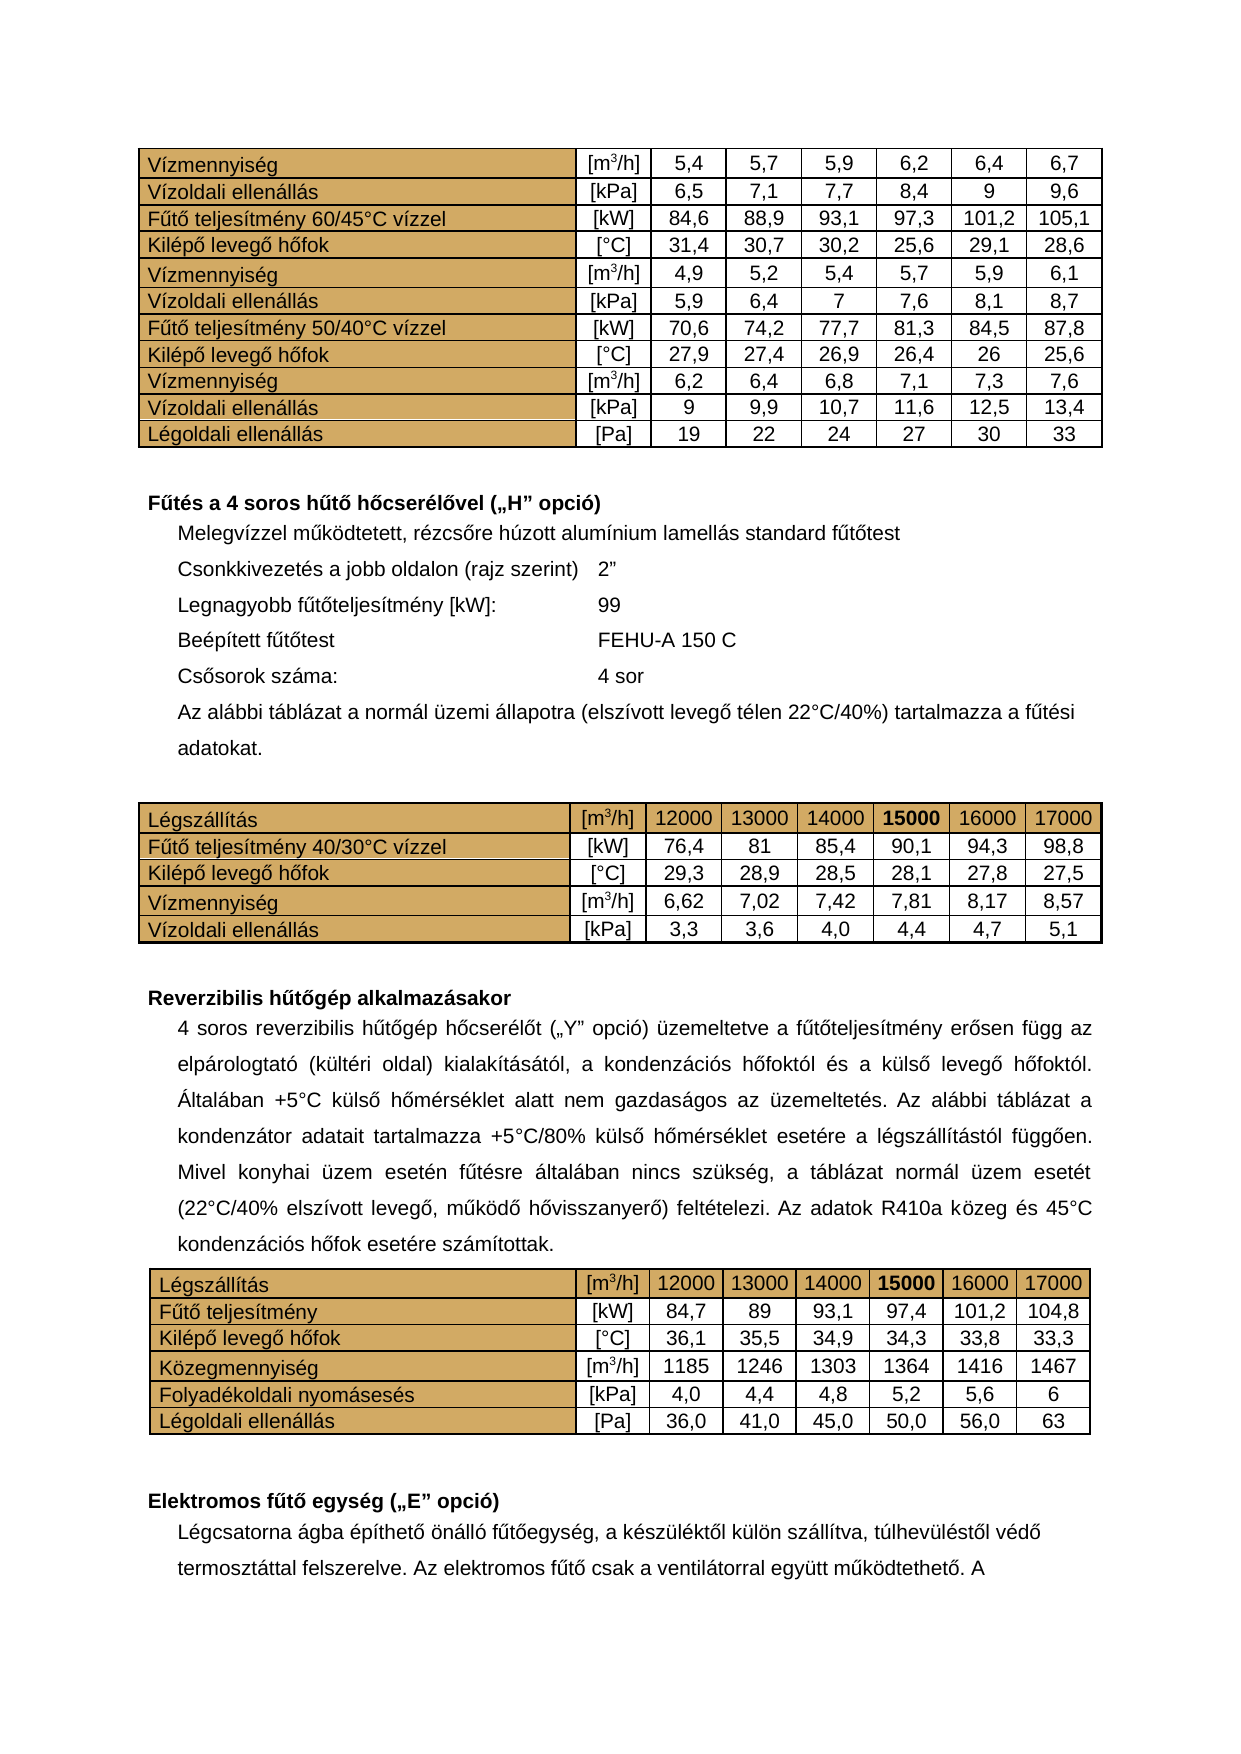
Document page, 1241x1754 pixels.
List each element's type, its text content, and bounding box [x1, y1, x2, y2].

table_cell 81,3 [877, 315, 951, 340]
table_cell [m3/h] [577, 1352, 649, 1380]
table_cell 81 [722, 834, 797, 858]
table_cell Kilépő levegő hőfok [140, 232, 575, 257]
table_header 14000 [798, 804, 873, 832]
table_cell 26,9 [802, 341, 876, 366]
table_cell 28,6 [1027, 232, 1101, 257]
table_cell 25,6 [1027, 341, 1101, 366]
table_cell 94,3 [950, 834, 1025, 858]
table_cell 63 [1017, 1408, 1089, 1433]
table_cell 105,1 [1027, 206, 1101, 230]
table_cell [kPa] [577, 179, 650, 204]
table_cell 5,9 [802, 149, 876, 177]
table_cell 19 [652, 421, 725, 446]
table_cell [m3/h] [577, 368, 650, 393]
table_cell 5,9 [652, 288, 725, 313]
table_cell 5,1 [1026, 916, 1100, 941]
table_cell 6,7 [1027, 149, 1101, 177]
table_cell 28,9 [722, 860, 797, 885]
table_cell 9 [652, 395, 725, 419]
table_cell 30,2 [802, 232, 876, 257]
table_cell 29,3 [647, 860, 721, 885]
table_cell 4,0 [650, 1382, 722, 1406]
table_cell 7,81 [874, 887, 949, 915]
table_cell 76,4 [647, 834, 721, 858]
table_cell Fűtő teljesítmény 40/30°C vízzel [140, 834, 569, 858]
table_cell 74,2 [727, 315, 801, 340]
table_cell Fűtő teljesítmény 50/40°C vízzel [140, 315, 575, 340]
table_cell [kPa] [577, 288, 650, 313]
text Beépített fűtőtest FEHU-A 150 C [177, 628, 1093, 652]
table_header 15000 [870, 1270, 942, 1297]
table_cell 6,4 [727, 368, 801, 393]
table_header 12000 [647, 804, 721, 832]
table_cell [m3/h] [577, 149, 650, 177]
text Melegvízzel működtetett, rézcsőre húzott alumínium lamellás standard fűtőtest [177, 521, 1093, 544]
table_cell 6,2 [877, 149, 951, 177]
table_cell 27,5 [1026, 860, 1100, 885]
table_cell 50,0 [870, 1408, 942, 1433]
table_cell 97,4 [870, 1299, 942, 1324]
table_cell 1364 [870, 1352, 942, 1380]
table_cell 5,4 [802, 259, 876, 287]
table_cell Vízoldali ellenállás [140, 288, 575, 313]
table_cell Kilépő levegő hőfok [151, 1325, 575, 1350]
table_cell 26,4 [877, 341, 951, 366]
table_cell Vízmennyiség [140, 259, 575, 287]
table_cell Vízoldali ellenállás [140, 395, 575, 419]
table_cell Vízmennyiség [140, 368, 575, 393]
table_cell 1246 [724, 1352, 795, 1380]
table_cell 90,1 [874, 834, 949, 858]
table_cell 89 [724, 1299, 795, 1324]
table_cell 4,0 [798, 916, 873, 941]
table_cell [kW] [577, 315, 650, 340]
table_cell 101,2 [944, 1299, 1016, 1324]
table_cell 5,7 [877, 259, 951, 287]
table_cell 5,2 [870, 1382, 942, 1406]
text Elektromos fűtő egység („E” opció) [148, 1489, 1093, 1513]
table_cell 34,3 [870, 1325, 942, 1350]
table_cell 7,6 [1027, 368, 1101, 393]
table_cell 3,6 [722, 916, 797, 941]
table_cell 10,7 [802, 395, 876, 419]
table_cell 31,4 [652, 232, 725, 257]
table_cell 77,7 [802, 315, 876, 340]
table_cell 7,3 [952, 368, 1026, 393]
table_cell 34,9 [797, 1325, 869, 1350]
table_cell Vízmennyiség [140, 887, 569, 915]
table_cell 26 [952, 341, 1026, 366]
table_header 16000 [944, 1270, 1016, 1297]
table_cell 13,4 [1027, 395, 1101, 419]
table_cell 7 [802, 288, 876, 313]
table_cell 28,5 [798, 860, 873, 885]
table_cell [Pa] [577, 1408, 649, 1433]
table_cell 84,6 [652, 206, 725, 230]
table_cell 97,3 [877, 206, 951, 230]
table_header 12000 [650, 1270, 722, 1297]
table_cell Folyadékoldali nyomásesés [151, 1382, 575, 1406]
table_cell 12,5 [952, 395, 1026, 419]
table_cell [°C] [577, 232, 650, 257]
table_cell Vízoldali ellenállás [140, 916, 569, 941]
table_cell 1185 [650, 1352, 722, 1380]
table_cell 25,6 [877, 232, 951, 257]
table_cell 5,7 [727, 149, 801, 177]
table_cell [kW] [577, 206, 650, 230]
table_cell [Pa] [577, 421, 650, 446]
text Legnagyobb fűtőteljesítmény [kW]: 99 [177, 592, 1093, 616]
table_header [m3/h] [577, 1270, 649, 1297]
table_cell Vízmennyiség [140, 149, 575, 177]
table_cell 24 [802, 421, 876, 446]
table_cell 1303 [797, 1352, 869, 1380]
table_cell [°C] [571, 860, 645, 885]
text 4 soros reverzibilis hűtőgép hőcserélőt („Y” opció) üzemeltetve a fűtőteljesítmény erősen függ az elpárologtató (kültéri oldal) kialakításától, a kondenzációs hőfoktól és a külső levegő hőfoktól. Általában +5°C külső hőmérséklet alatt nem gazdaságos az üzemeltetés. Az alábbi táblázat a kondenzátor adatait tartalmazza +5°C/80% külső hőmérséklet esetére a légszállítástól függően. Mivel konyhai üzem esetén fűtésre általában nincs szükség, a táblázat normál üzem esetét (22°C/40% elszívott levegő, működő hővisszanyerő) feltételezi. Az adatok R410a közeg és 45°C kondenzációs hőfok esetére számítottak. [177, 1016, 1093, 1255]
table_cell 8,7 [1027, 288, 1101, 313]
table_cell 3,3 [647, 916, 721, 941]
table_cell 70,6 [652, 315, 725, 340]
table_cell 11,6 [877, 395, 951, 419]
table_cell 4,9 [652, 259, 725, 287]
table_cell 5,6 [944, 1382, 1016, 1406]
table_cell 8,57 [1026, 887, 1100, 915]
table_header 16000 [950, 804, 1025, 832]
table_cell 8,1 [952, 288, 1026, 313]
table_cell Légoldali ellenállás [140, 421, 575, 446]
table_cell 7,6 [877, 288, 951, 313]
table_header Légszállítás [151, 1270, 575, 1297]
table_cell 29,1 [952, 232, 1026, 257]
table_header 15000 [874, 804, 949, 832]
table_cell Közegmennyiség [151, 1352, 575, 1380]
table_cell 27,4 [727, 341, 801, 366]
table_cell 5,9 [952, 259, 1026, 287]
table_cell [m3/h] [577, 259, 650, 287]
text Csonkkivezetés a jobb oldalon (rajz szerint) 2” [177, 556, 1093, 580]
table_cell 30,7 [727, 232, 801, 257]
table_cell [°C] [577, 1325, 649, 1350]
table_cell [kPa] [577, 395, 650, 419]
table_cell [kPa] [577, 1382, 649, 1406]
table_cell Kilépő levegő hőfok [140, 860, 569, 885]
table_cell 85,4 [798, 834, 873, 858]
table_cell 22 [727, 421, 801, 446]
table_cell 6,4 [727, 288, 801, 313]
table_cell 1467 [1017, 1352, 1089, 1380]
table_cell 84,5 [952, 315, 1026, 340]
table_header 17000 [1026, 804, 1100, 832]
table_cell 7,1 [727, 179, 801, 204]
table_cell 7,7 [802, 179, 876, 204]
table_cell 7,1 [877, 368, 951, 393]
table_cell 6,62 [647, 887, 721, 915]
table_cell 5,2 [727, 259, 801, 287]
table_header 13000 [722, 804, 797, 832]
table_cell 5,4 [652, 149, 725, 177]
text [177, 1519, 1093, 1579]
table_cell 6,4 [952, 149, 1026, 177]
table_cell 4,7 [950, 916, 1025, 941]
table_header Légszállítás [140, 804, 569, 832]
table_cell 7,42 [798, 887, 873, 915]
table_cell 6,2 [652, 368, 725, 393]
text Reverzibilis hűtőgép alkalmazásakor [148, 986, 1093, 1009]
table_cell 9 [952, 179, 1026, 204]
table_cell 27,9 [652, 341, 725, 366]
table_cell 6 [1017, 1382, 1089, 1406]
table_cell 88,9 [727, 206, 801, 230]
table_cell 9,9 [727, 395, 801, 419]
table_cell 93,1 [797, 1299, 869, 1324]
table_cell 8,4 [877, 179, 951, 204]
table_cell 28,1 [874, 860, 949, 885]
table_cell 7,02 [722, 887, 797, 915]
table_cell 87,8 [1027, 315, 1101, 340]
table_header [m3/h] [571, 804, 645, 832]
table_header 13000 [724, 1270, 795, 1297]
table_cell 45,0 [797, 1408, 869, 1433]
table_cell 93,1 [802, 206, 876, 230]
table_cell [°C] [577, 341, 650, 366]
table_cell 56,0 [944, 1408, 1016, 1433]
table_cell 4,8 [797, 1382, 869, 1406]
table_cell Vízoldali ellenállás [140, 179, 575, 204]
table_header 17000 [1017, 1270, 1089, 1297]
table_cell 104,8 [1017, 1299, 1089, 1324]
text Csősorok száma: 4 sor [177, 664, 1093, 688]
table_cell Fűtő teljesítmény 60/45°C vízzel [140, 206, 575, 230]
text Fűtés a 4 soros hűtő hőcserélővel („H” opció) [148, 490, 1093, 514]
table_cell 6,5 [652, 179, 725, 204]
table_cell 33 [1027, 421, 1101, 446]
table_cell 27,8 [950, 860, 1025, 885]
table_cell Légoldali ellenállás [151, 1408, 575, 1433]
table_cell 84,7 [650, 1299, 722, 1324]
table_cell 27 [877, 421, 951, 446]
table_cell 6,8 [802, 368, 876, 393]
table_cell 36,1 [650, 1325, 722, 1350]
table_cell 33,8 [944, 1325, 1016, 1350]
table_cell 35,5 [724, 1325, 795, 1350]
table_cell 101,2 [952, 206, 1026, 230]
table_cell 98,8 [1026, 834, 1100, 858]
table_cell 30 [952, 421, 1026, 446]
table_cell 4,4 [724, 1382, 795, 1406]
table_cell 4,4 [874, 916, 949, 941]
table_cell [kW] [571, 834, 645, 858]
table_cell Kilépő levegő hőfok [140, 341, 575, 366]
table_cell 41,0 [724, 1408, 795, 1433]
table_cell 1416 [944, 1352, 1016, 1380]
table_cell Fűtő teljesítmény [151, 1299, 575, 1324]
text Az alábbi táblázat a normál üzemi állapotra (elszívott levegő télen 22°C/40%) tartalmazza a fűtési adatokat. [177, 700, 1093, 760]
table_header 14000 [797, 1270, 869, 1297]
table_cell 33,3 [1017, 1325, 1089, 1350]
table_cell [kPa] [571, 916, 645, 941]
table_cell [kW] [577, 1299, 649, 1324]
table_cell [m3/h] [571, 887, 645, 915]
table_cell 8,17 [950, 887, 1025, 915]
table_cell 9,6 [1027, 179, 1101, 204]
table_cell 6,1 [1027, 259, 1101, 287]
table_cell 36,0 [650, 1408, 722, 1433]
